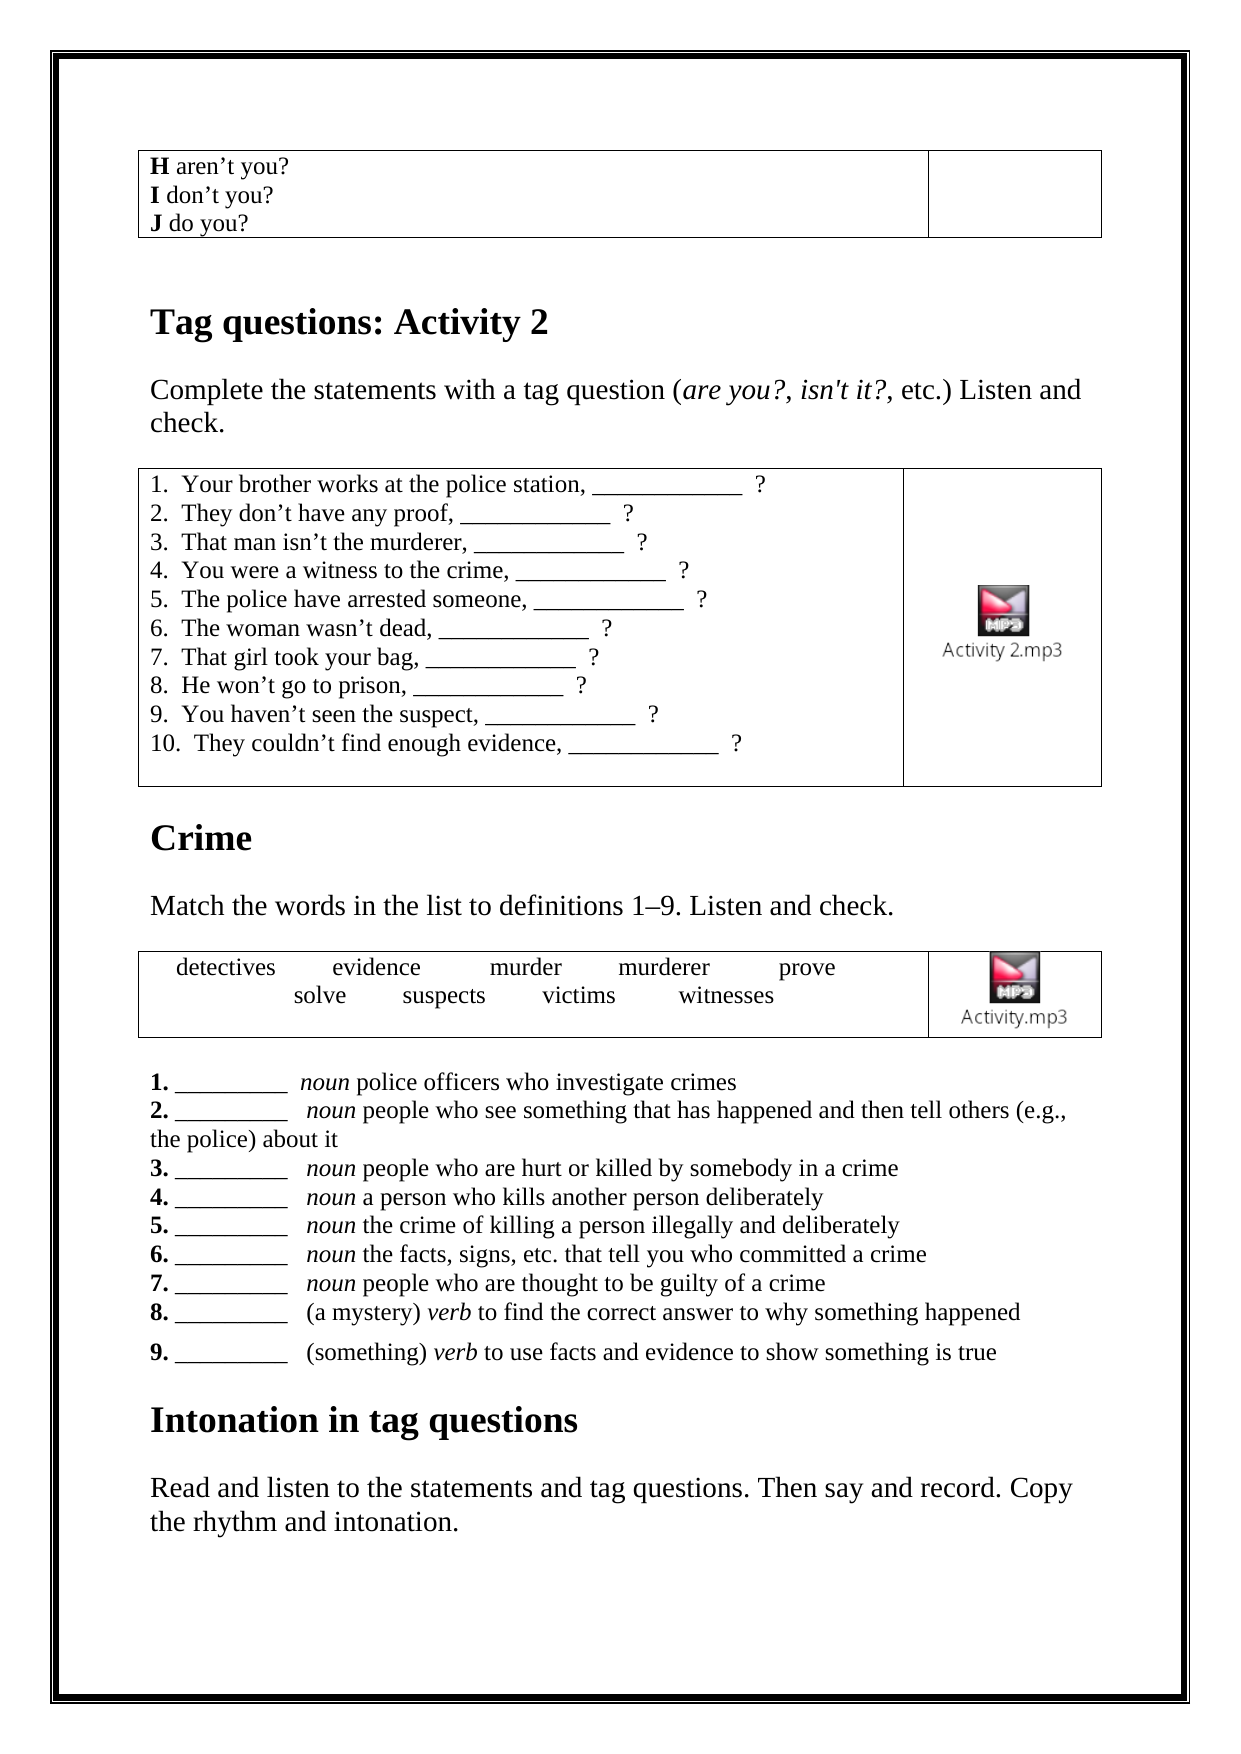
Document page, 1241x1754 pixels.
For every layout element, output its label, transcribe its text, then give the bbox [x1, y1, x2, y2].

table_header [929, 952, 1101, 1037]
text Tag questions: Activity 2 [150, 300, 1090, 343]
table_header [904, 469, 1101, 786]
table_header 1. Your brother works at the police station, ____________ ? 2. They don’t have any proof, ____________ ? 3. That man isn’t the murderer, ____________ ? 4. You were a witness to the crime, ____________ ? 5. The police have arrested someone, ____________ ? 6. The woman wasn’t dead, ____________ ? 7. That girl took your bag, ____________ ? 8. He won’t go to prison, ____________ ? 9. You haven’t seen the suspect, ____________ ? 10. They couldn’t find enough evidence, ____________ ? [139, 469, 903, 786]
table_header [929, 151, 1101, 237]
text Complete the statements with a tag question (are you?, isn't it?, etc.) Listen and check. [150, 372, 1090, 439]
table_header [139, 151, 928, 237]
text Intonation in tag questions [150, 1398, 1090, 1441]
text Match the words in the list to definitions 1–9. Listen and check. [150, 888, 1090, 922]
table_header detectives evidence murder murderer prove solve suspects victims witnesses [139, 952, 928, 1037]
text Crime [150, 816, 1090, 859]
text Read and listen to the statements and tag questions. Then say and record. Copy the rhythm and intonation. [150, 1470, 1090, 1537]
text 1. _________ noun police officers who investigate crimes 2. _________ noun people who see something that has happened and then tell others (e.g., the police) about it 3. _________ noun people who are hurt or killed by somebody in a crime 4. _________ noun a person who kills another person deliberately 5. _________ noun the crime of killing a person illegally and deliberately 6. _________ noun the facts, signs, etc. that tell you who committed a crime 7. _________ noun people who are thought to be guilty of a crime 8. _________ (a mystery) verb to find the correct answer to why something happened 9. _________ (something) verb to use facts and evidence to show something is true [150, 1067, 1090, 1369]
